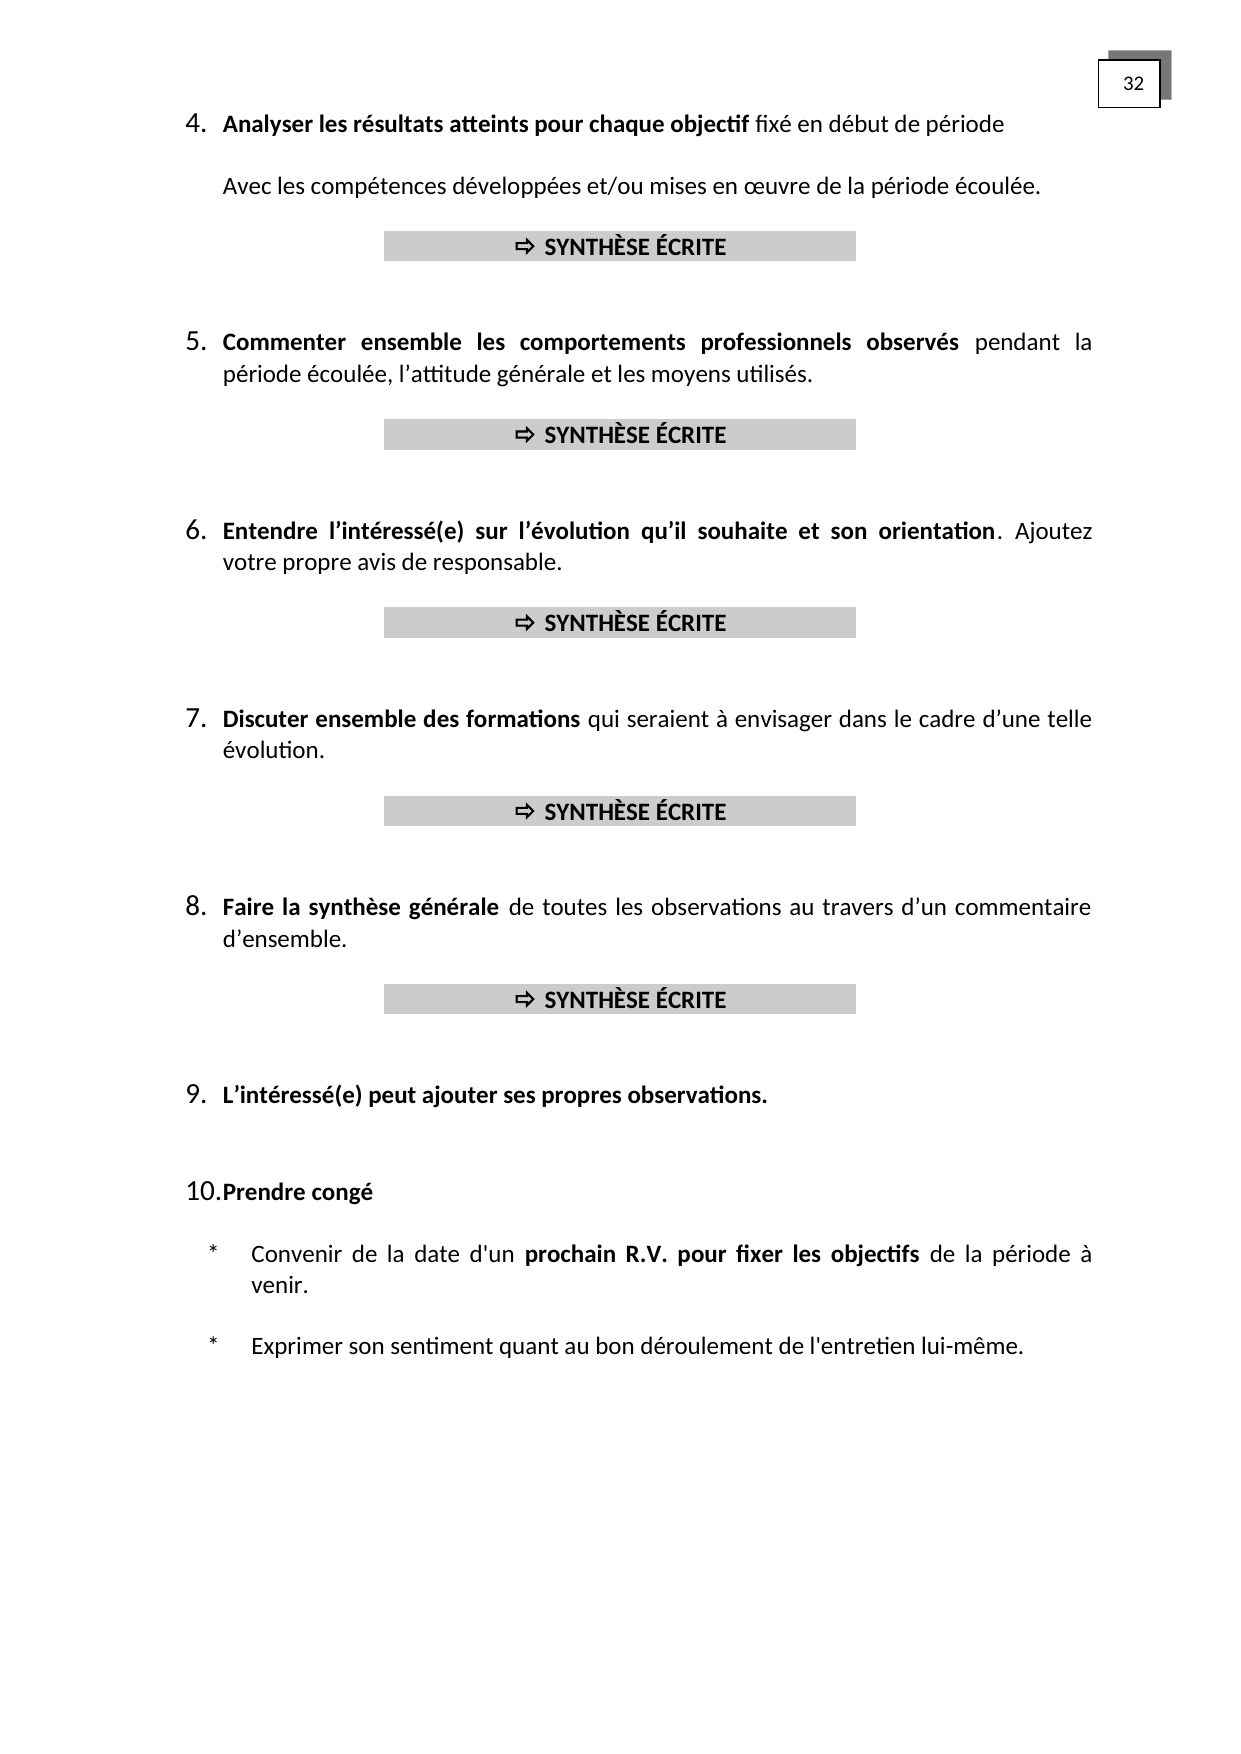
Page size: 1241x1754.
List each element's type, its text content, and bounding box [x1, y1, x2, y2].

text SYNTHÈSE ÉCRITE [384, 607, 856, 638]
text SYNTHÈSE ÉCRITE [384, 231, 856, 261]
list Discuter ensemble des formations qui seraient à envisager dans le cadre d’une telle évolution. [185, 699, 1092, 765]
text Avec les compétences développées et/ou mises en œuvre de la période écoulée. [223, 170, 1092, 200]
text SYNTHÈSE ÉCRITE [384, 796, 856, 826]
text * Exprimer son sentiment quant au bon déroulement de l'entretien lui-même. [207, 1330, 1092, 1360]
list Commenter ensemble les comportements professionnels observés pendant la période écoulée, l’attitude générale et les moyens utilisés. [185, 322, 1092, 389]
list Entendre l’intéressé(e) sur l’évolution qu’il souhaite et son orientation. Ajoutez votre propre avis de responsable. [185, 511, 1092, 577]
list Prendre congé [185, 1172, 1092, 1208]
text * Convenir de la date d'un prochain R.V. pour fixer les objectifs de la période à venir. [207, 1238, 1092, 1299]
text SYNTHÈSE ÉCRITE [384, 984, 856, 1014]
list Analyser les résultats atteints pour chaque objectif fixé en début de période [185, 104, 1092, 139]
list L’intéressé(e) peut ajouter ses propres observations. [185, 1075, 1092, 1111]
list Faire la synthèse générale de toutes les observations au travers d’un commentaire d’ensemble. [185, 887, 1092, 953]
text SYNTHÈSE ÉCRITE [384, 419, 856, 450]
